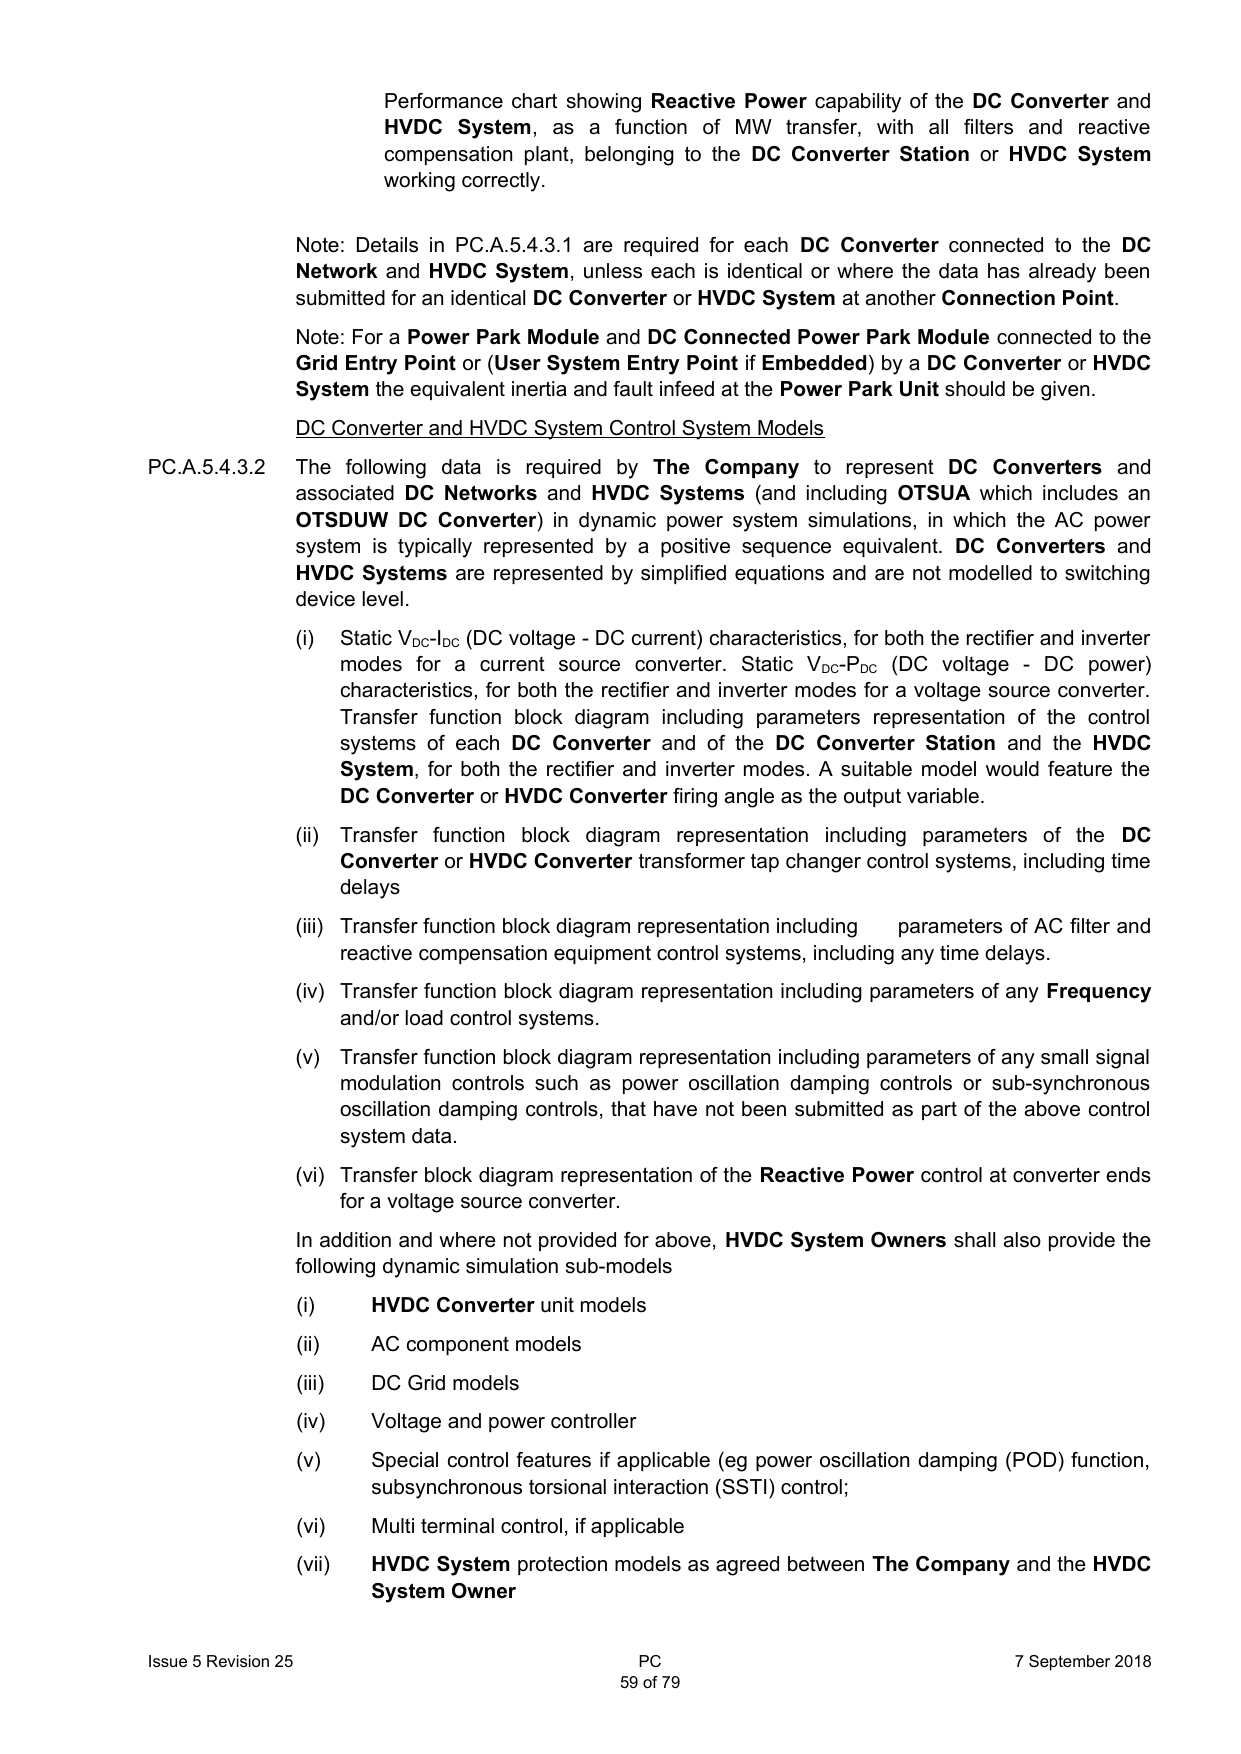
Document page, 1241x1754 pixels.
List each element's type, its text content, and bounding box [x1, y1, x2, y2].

text (iii) Transfer function block diagram representation including parameters of AC filter and reactive compensation equipment control systems, including any time delays. [295, 914, 1152, 964]
list HVDC System protection models as agreed between The Company and the HVDC System Owner [296, 1552, 1152, 1603]
text Note: For a Power Park Module and DC Connected Power Park Module connected to the Grid Entry Point or (User System Entry Point if Embedded) by a DC Converter or HVDC System the equivalent inertia and fault infeed at the Power Park Unit should be given. [148, 324, 1152, 401]
text Performance chart showing Reactive Power capability of the DC Converter and HVDC System, as a function of MW transfer, with all filters and reactive compensation plant, belonging to the DC Converter Station or HVDC System working correctly. [340, 89, 1152, 192]
list HVDC Converter unit models [296, 1293, 1152, 1317]
text (vi) Transfer block diagram representation of the Reactive Power control at converter ends for a voltage source converter. [295, 1162, 1152, 1213]
text (v) Transfer function block diagram representation including parameters of any small signal modulation controls such as power oscillation damping controls or sub-synchronous oscillation damping controls, that have not been submitted as part of the above control system data. [295, 1044, 1152, 1147]
list AC component models [296, 1332, 1152, 1356]
list DC Grid models [296, 1371, 1152, 1394]
text (iv) Transfer function block diagram representation including parameters of any Frequency and/or load control systems. [295, 979, 1152, 1029]
text (ii) Transfer function block diagram representation including parameters of the DC Converter or HVDC Converter transformer tap changer control systems, including time delays [295, 822, 1152, 899]
list Special control features if applicable (eg power oscillation damping (POD) function, subsynchronous torsional interaction (SSTI) control; [296, 1448, 1152, 1498]
text DC Converter and HVDC System Control System Models [148, 416, 1152, 440]
list Voltage and power controller [296, 1409, 1152, 1433]
text Note: Details in PC.A.5.4.3.1 are required for each DC Converter connected to the DC Network and HVDC System, unless each is identical or where the data has already been submitted for an identical DC Converter or HVDC System at another Connection Point. [148, 233, 1152, 309]
list Multi terminal control, if applicable [296, 1513, 1152, 1537]
text (i) Static VDC-IDC (DC voltage - DC current) characteristics, for both the rectifier and inverter modes for a current source converter. Static VDC-PDC (DC voltage - DC power) characteristics, for both the rectifier and inverter modes for a voltage source converter. Transfer function block diagram including parameters representation of the control systems of each DC Converter and of the DC Converter Station and the HVDC System, for both the rectifier and inverter modes. A suitable model would feature the DC Converter or HVDC Converter firing angle as the output variable. [295, 626, 1152, 808]
text In addition and where not provided for above, HVDC System Owners shall also provide the following dynamic simulation sub-models [148, 1228, 1152, 1278]
text PC.A.5.4.3.2 The following data is required by The Company to represent DC Converters and associated DC Networks and HVDC Systems (and including OTSUA which includes an OTSDUW DC Converter) in dynamic power system simulations, in which the AC power system is typically represented by a positive sequence equivalent. DC Converters and HVDC Systems are represented by simplified equations and are not modelled to switching device level. [148, 455, 1152, 611]
